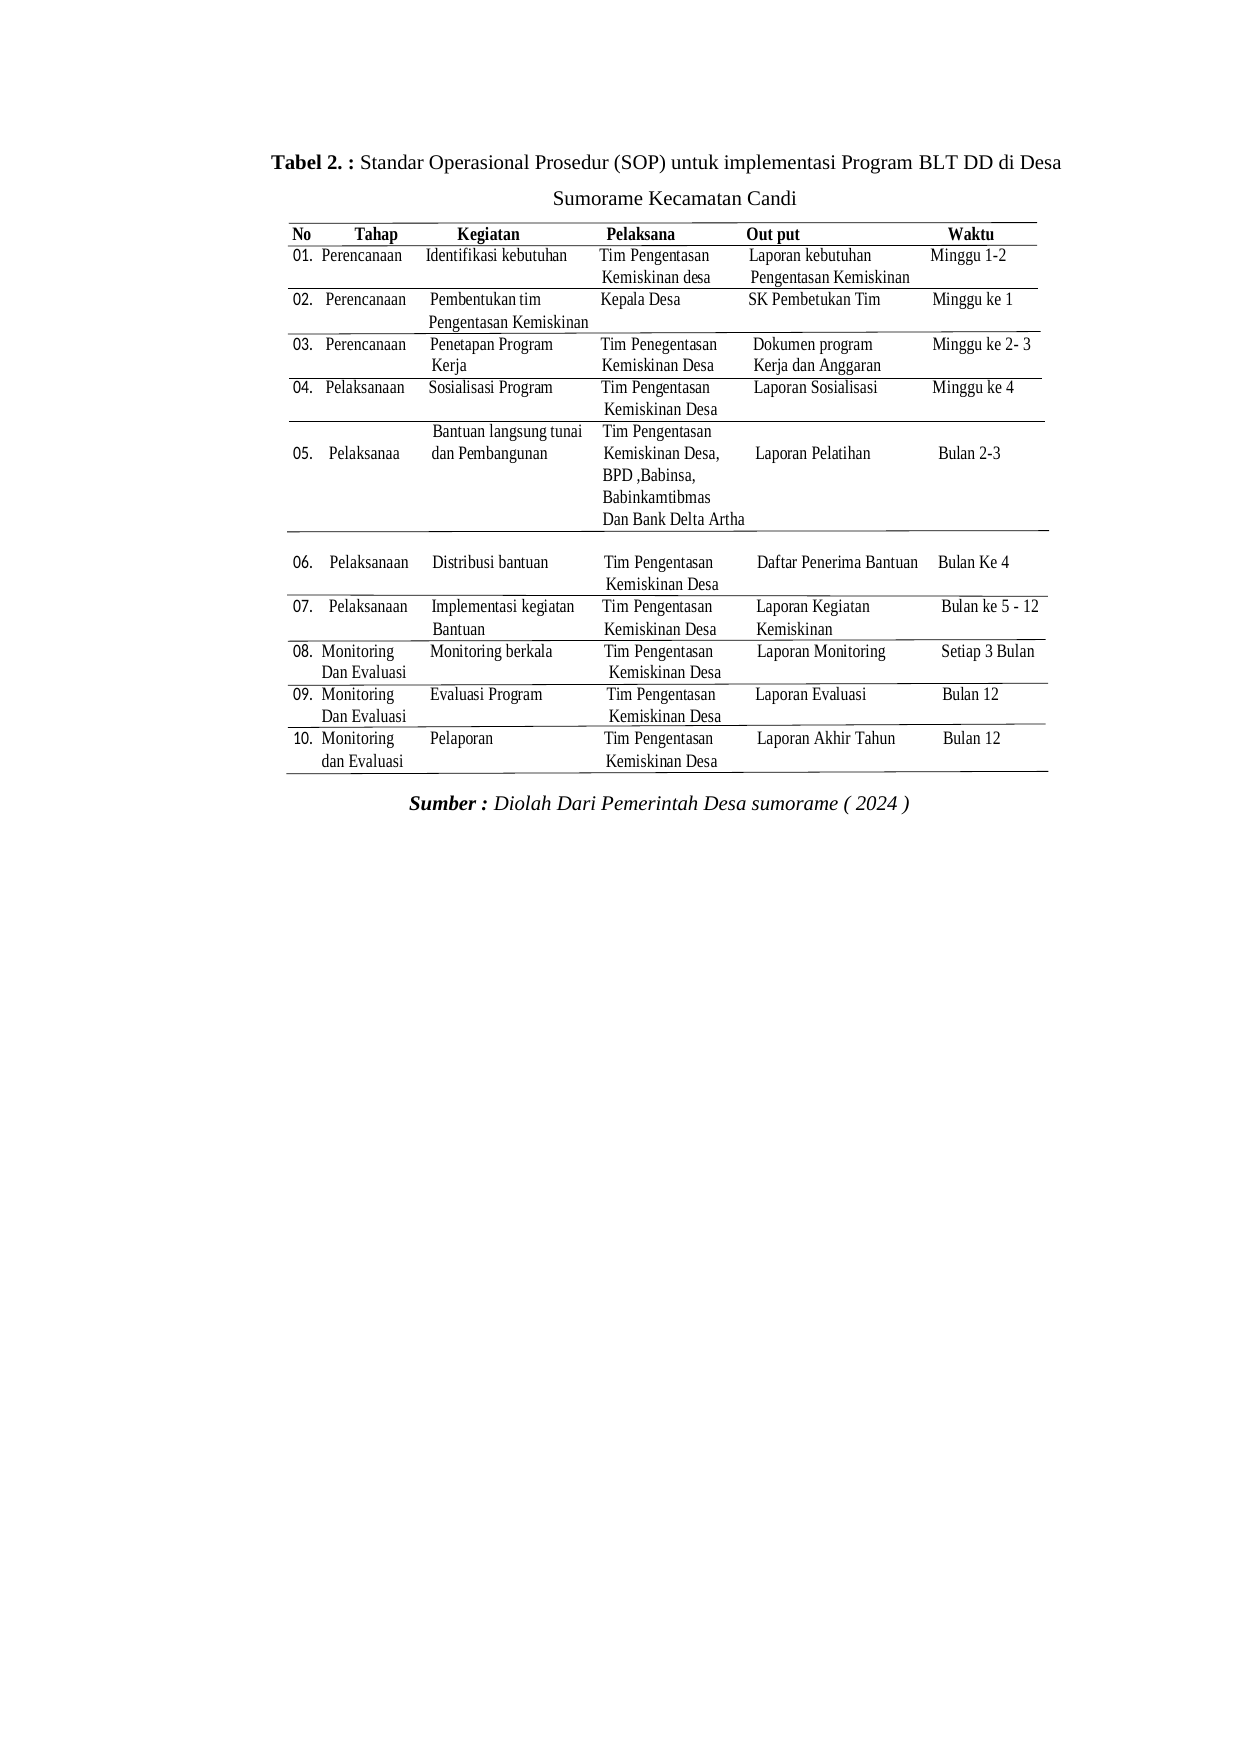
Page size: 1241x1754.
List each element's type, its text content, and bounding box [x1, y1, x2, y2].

list Sumber : Diolah Dari Pemerintah Desa sumorame ( 2024 ) [225, 791, 1090, 815]
list Tabel 2. : Standar Operasional Prosedur (SOP) untuk implementasi Program BLT DD di Desa Sumorame Kecamatan Candi [242, 150, 1090, 210]
